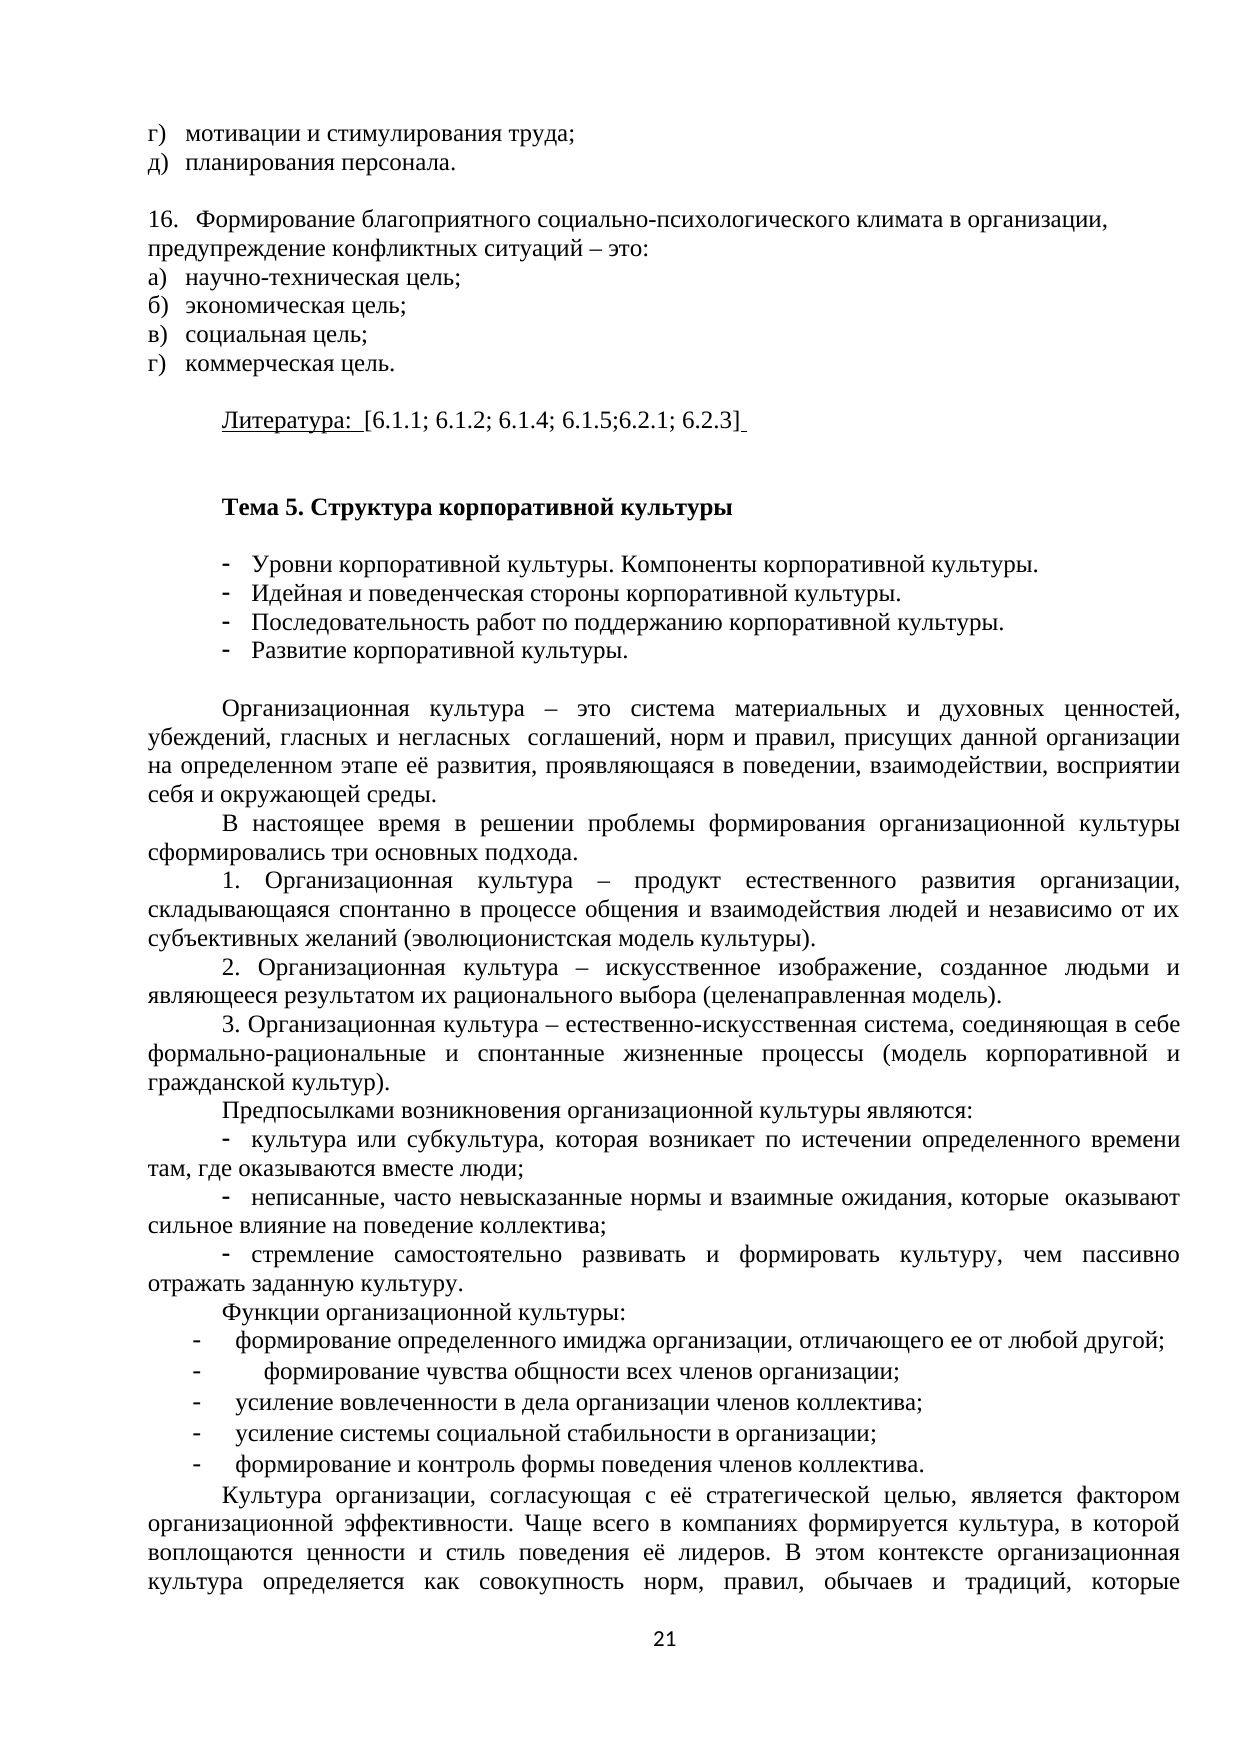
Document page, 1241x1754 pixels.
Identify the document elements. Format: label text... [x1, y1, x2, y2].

list экономическая цель; [148, 291, 1181, 319]
list неписанные, часто невысказанные нормы и взаимные ожидания, которые оказывают сильное влияние на поведение коллектива; [148, 1182, 1181, 1239]
list научно-техническая цель; [148, 262, 1181, 291]
list формирование и контроль формы поведения членов коллектива. [148, 1449, 1181, 1480]
list коммерческая цель. [148, 348, 1181, 377]
text Организационная культура – это система материальных и духовных ценностей, убеждений, гласных и негласных соглашений, норм и правил, присущих данной организации на определенном этапе её развития, проявляющаяся в поведении, взаимодействии, восприятии себя и окружающей среды. [148, 693, 1181, 808]
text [148, 1480, 1181, 1595]
text 3. Организационная культура – естественно-искусственная система, соединяющая в себе формально-рациональные и спонтанные жизненные процессы (модель корпоративной и гражданской культур). [148, 1009, 1181, 1096]
text Предпосылками возникновения организационной культуры являются: [148, 1096, 1181, 1124]
list мотивации и стимулирования труда; [148, 118, 1181, 147]
list формирование чувства общности всех членов организации; [148, 1356, 1181, 1387]
list Уровни корпоративной культуры. Компоненты корпоративной культуры. [148, 549, 1181, 578]
list усиление системы социальной стабильности в организации; [148, 1418, 1181, 1449]
text В настоящее время в решении проблемы формирования организационной культуры сформировались три основных подхода. [148, 808, 1181, 866]
list Последовательность работ по поддержанию корпоративной культуры. [148, 607, 1181, 636]
list формирование определенного имиджа организации, отличающего ее от любой другой; [148, 1326, 1181, 1356]
text 2. Организационная культура – искусственное изображение, созданное людьми и являющееся результатом их рационального выбора (целенаправленная модель). [148, 952, 1181, 1009]
list культура или субкультура, которая возникает по истечении определенного времени там, где оказываются вместе люди; [148, 1124, 1181, 1182]
text 1. Организационная культура – продукт естественного развития организации, складывающаяся спонтанно в процессе общения и взаимодействия людей и независимо от их субъективных желаний (эволюционистская модель культуры). [148, 866, 1181, 952]
list Развитие корпоративной культуры. [148, 636, 1181, 664]
text Литература: [6.1.1; 6.1.2; 6.1.4; 6.1.5;6.2.1; 6.2.3] [148, 406, 1181, 434]
list социальная цель; [148, 319, 1181, 348]
list стремление самостоятельно развивать и формировать культуру, чем пассивно отражать заданную культуру. [148, 1239, 1181, 1297]
list Формирование благоприятного социально-психологического климата в организации, предупреждение конфликтных ситуаций – это: [148, 204, 1181, 262]
list усиление вовлеченности в дела организации членов коллектива; [148, 1387, 1181, 1418]
list Идейная и поведенческая стороны корпоративной культуры. [148, 578, 1181, 607]
list планирования персонала. [148, 147, 1181, 176]
text Тема 5. Структура корпоративной культуры [148, 492, 1181, 521]
text Функции организационной культуры: [148, 1297, 1181, 1326]
